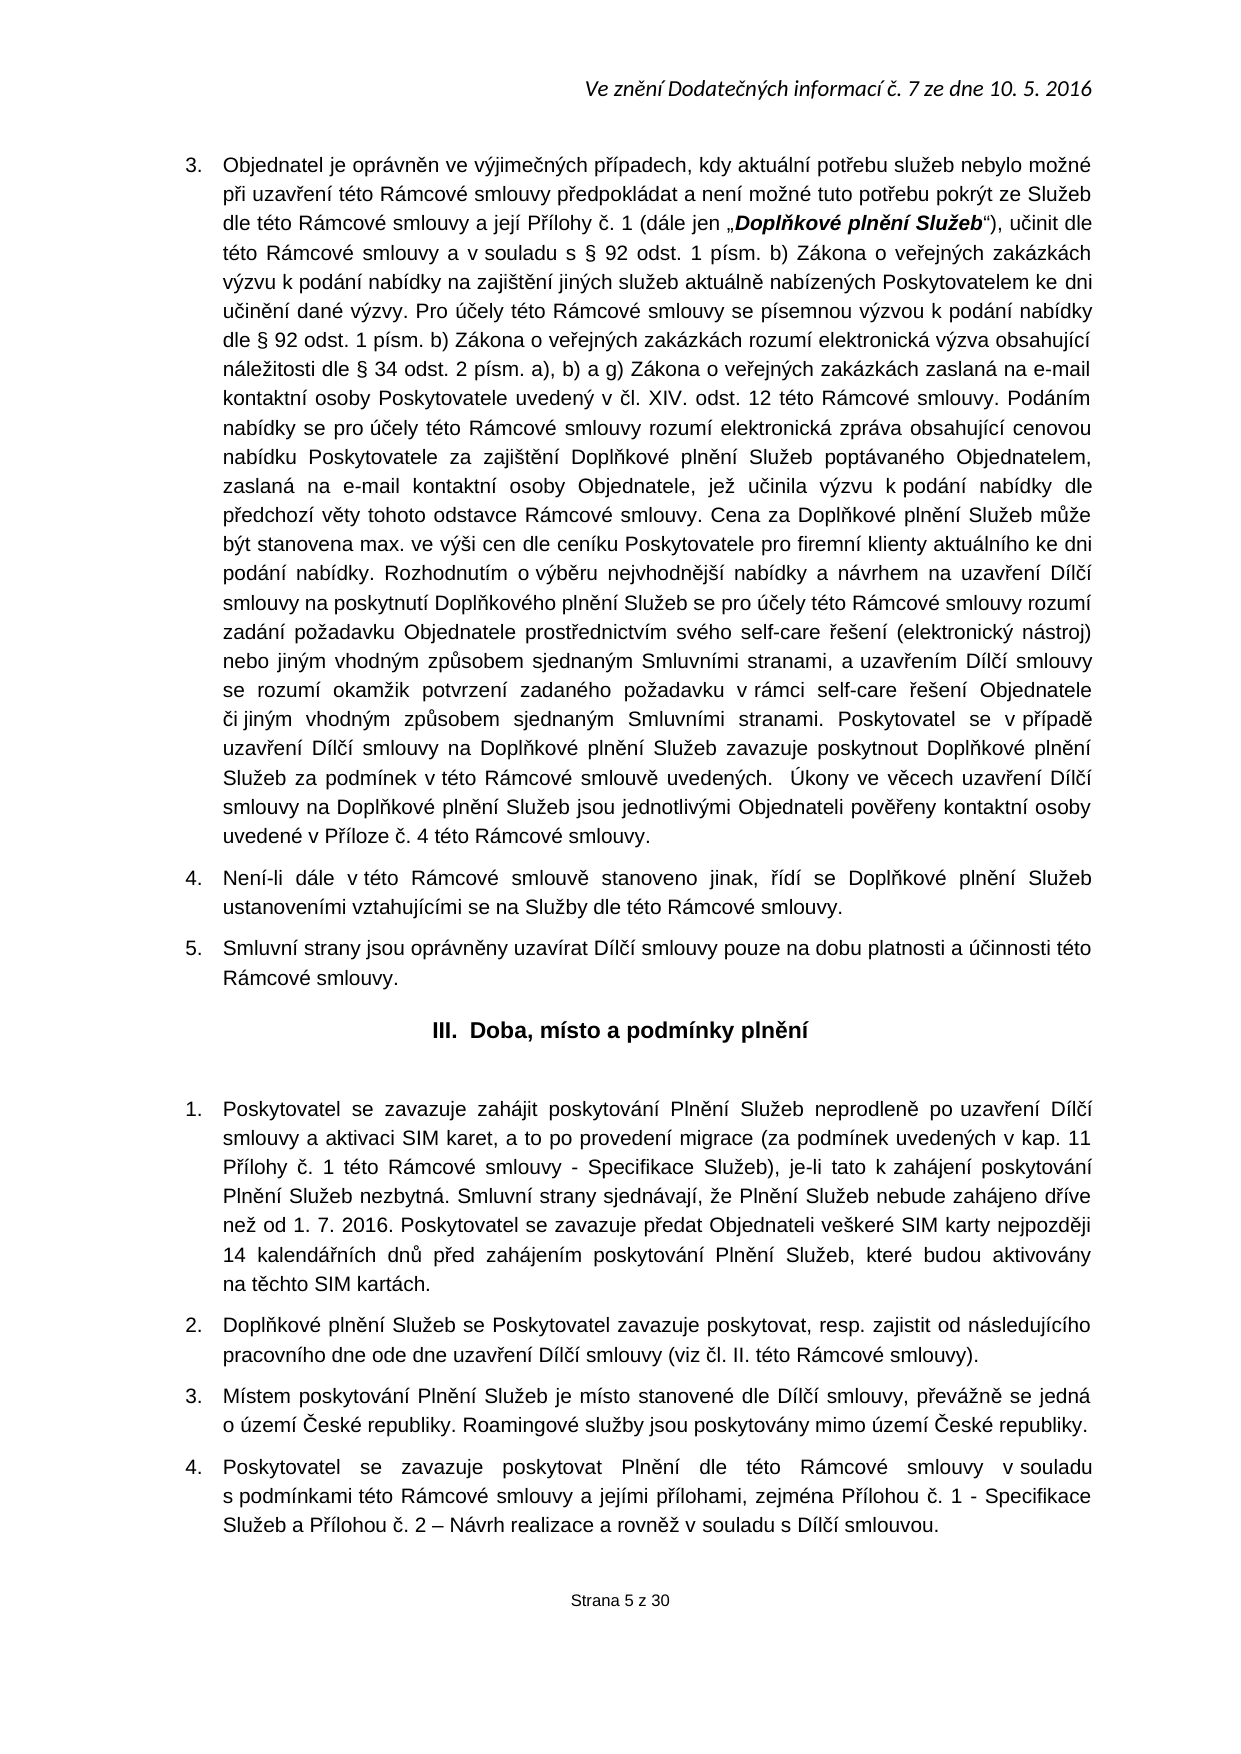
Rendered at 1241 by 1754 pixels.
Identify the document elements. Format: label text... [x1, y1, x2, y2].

list Není-li dále v této Rámcové smlouvě stanoveno jinak, řídí se Doplňkové plnění Služeb ustanoveními vztahujícími se na Služby dle této Rámcové smlouvy. [185, 860, 1092, 918]
list Poskytovatel se zavazuje zahájit poskytování Plnění Služeb neprodleně po uzavření Dílčí smlouvy a aktivaci SIM karet, a to po provedení migrace (za podmínek uvedených v kap. 11 Přílohy č. 1 této Rámcové smlouvy - Specifikace Služeb), je-li tato k zahájení poskytování Plnění Služeb nezbytná. Smluvní strany sjednávají, že Plnění Služeb nebude zahájeno dříve než od 1. 7. 2016. Poskytovatel se zavazuje předat Objednateli veškeré SIM karty nejpozději 14 kalendářních dnů před zahájením poskytování Plnění Služeb, které budou aktivovány na těchto SIM kartách. [185, 1091, 1092, 1296]
list Smluvní strany jsou oprávněny uzavírat Dílčí smlouvy pouze na dobu platnosti a účinnosti této Rámcové smlouvy. [185, 931, 1092, 989]
list Poskytovatel se zavazuje poskytovat Plnění dle této Rámcové smlouvy v souladu s podmínkami této Rámcové smlouvy a jejími přílohami, zejména Přílohou č. 1 - Specifikace Služeb a Přílohou č. 2 – Návrh realizace a rovněž v souladu s Dílčí smlouvou. [185, 1450, 1092, 1537]
list Doba, místo a podmínky plnění [148, 1014, 1092, 1043]
list Objednatel je oprávněn ve výjimečných případech, kdy aktuální potřebu služeb nebylo možné při uzavření této Rámcové smlouvy předpokládat a není možné tuto potřebu pokrýt ze Služeb dle této Rámcové smlouvy a její Přílohy č. 1 (dále jen „Doplňkové plnění Služeb“), učinit dle této Rámcové smlouvy a v souladu s § 92 odst. 1 písm. b) Zákona o veřejných zakázkách výzvu k podání nabídky na zajištění jiných služeb aktuálně nabízených Poskytovatelem ke dni učinění dané výzvy. Pro účely této Rámcové smlouvy se písemnou výzvou k podání nabídky dle § 92 odst. 1 písm. b) Zákona o veřejných zakázkách rozumí elektronická výzva obsahující náležitosti dle § 34 odst. 2 písm. a), b) a g) Zákona o veřejných zakázkách zaslaná na e-mail kontaktní osoby Poskytovatele uvedený v čl. XIV. odst. 12 této Rámcové smlouvy. Podáním nabídky se pro účely této Rámcové smlouvy rozumí elektronická zpráva obsahující cenovou nabídku Poskytovatele za zajištění Doplňkové plnění Služeb poptávaného Objednatelem, zaslaná na e-mail kontaktní osoby Objednatele, jež učinila výzvu k podání nabídky dle předchozí věty tohoto odstavce Rámcové smlouvy. Cena za Doplňkové plnění Služeb může být stanovena max. ve výši cen dle ceníku Poskytovatele pro firemní klienty aktuálního ke dni podání nabídky. Rozhodnutím o výběru nejvhodnější nabídky a návrhem na uzavření Dílčí smlouvy na poskytnutí Doplňkového plnění Služeb se pro účely této Rámcové smlouvy rozumí zadání požadavku Objednatele prostřednictvím svého self-care řešení (elektronický nástroj) nebo jiným vhodným způsobem sjednaným Smluvními stranami, a uzavřením Dílčí smlouvy se rozumí okamžik potvrzení zadaného požadavku v rámci self-care řešení Objednatele či jiným vhodným způsobem sjednaným Smluvními stranami. Poskytovatel se v případě uzavření Dílčí smlouvy na Doplňkové plnění Služeb zavazuje poskytnout Doplňkové plnění Služeb za podmínek v této Rámcové smlouvě uvedených. Úkony ve věcech uzavření Dílčí smlouvy na Doplňkové plnění Služeb jsou jednotlivými Objednateli pověřeny kontaktní osoby uvedené v Příloze č. 4 této Rámcové smlouvy. [185, 148, 1092, 848]
list Doplňkové plnění Služeb se Poskytovatel zavazuje poskytovat, resp. zajistit od následujícího pracovního dne ode dne uzavření Dílčí smlouvy (viz čl. II. této Rámcové smlouvy). [185, 1308, 1092, 1366]
list Místem poskytování Plnění Služeb je místo stanovené dle Dílčí smlouvy, převážně se jedná o území České republiky. Roamingové služby jsou poskytovány mimo území České republiky. [185, 1379, 1092, 1437]
